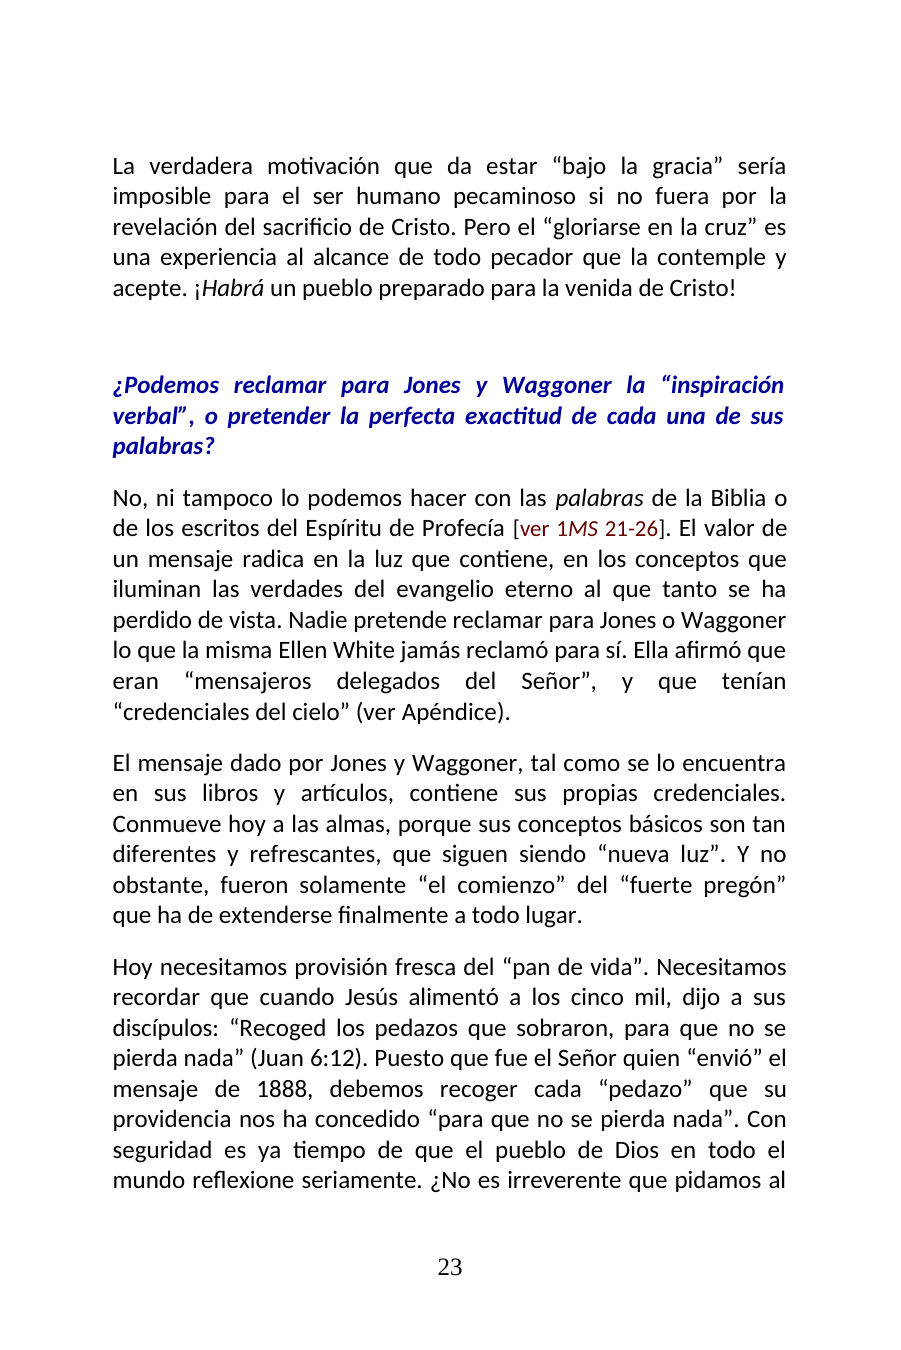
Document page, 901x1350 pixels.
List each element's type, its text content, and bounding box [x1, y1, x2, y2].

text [112, 951, 788, 1195]
text ¿Podemos reclamar para Jones y Waggoner la “inspiración verbal”, o pretender la perfecta exactitud de cada una de sus palabras? [112, 370, 788, 461]
text No, ni tampoco lo podemos hacer con las palabras de la Biblia o de los escritos del Espíritu de Profecía [ver 1MS 21-26]. El valor de un mensaje radica en la luz que contiene, en los conceptos que iluminan las verdades del evangelio eterno al que tanto se ha perdido de vista. Nadie pretende reclamar para Jones o Waggoner lo que la misma Ellen White jamás reclamó para sí. Ella afirmó que eran “mensajeros delegados del Señor”, y que tenían “credenciales del cielo” (ver Apéndice). [112, 482, 788, 726]
text La verdadera motivación que da estar “bajo la gracia” sería imposible para el ser humano pecaminoso si no fuera por la revelación del sacrificio de Cristo. Pero el “gloriarse en la cruz” es una experiencia al alcance de todo pecador que la contemple y acepte. ¡Habrá un pueblo preparado para la venida de Cristo! [112, 150, 788, 303]
text El mensaje dado por Jones y Waggoner, tal como se lo encuentra en sus libros y artículos, contiene sus propias credenciales. Conmueve hoy a las almas, porque sus conceptos básicos son tan diferentes y refrescantes, que siguen siendo “nueva luz”. Y no obstante, fueron solamente “el comienzo” del “fuerte pregón” que ha de extenderse finalmente a todo lugar. [112, 747, 788, 930]
